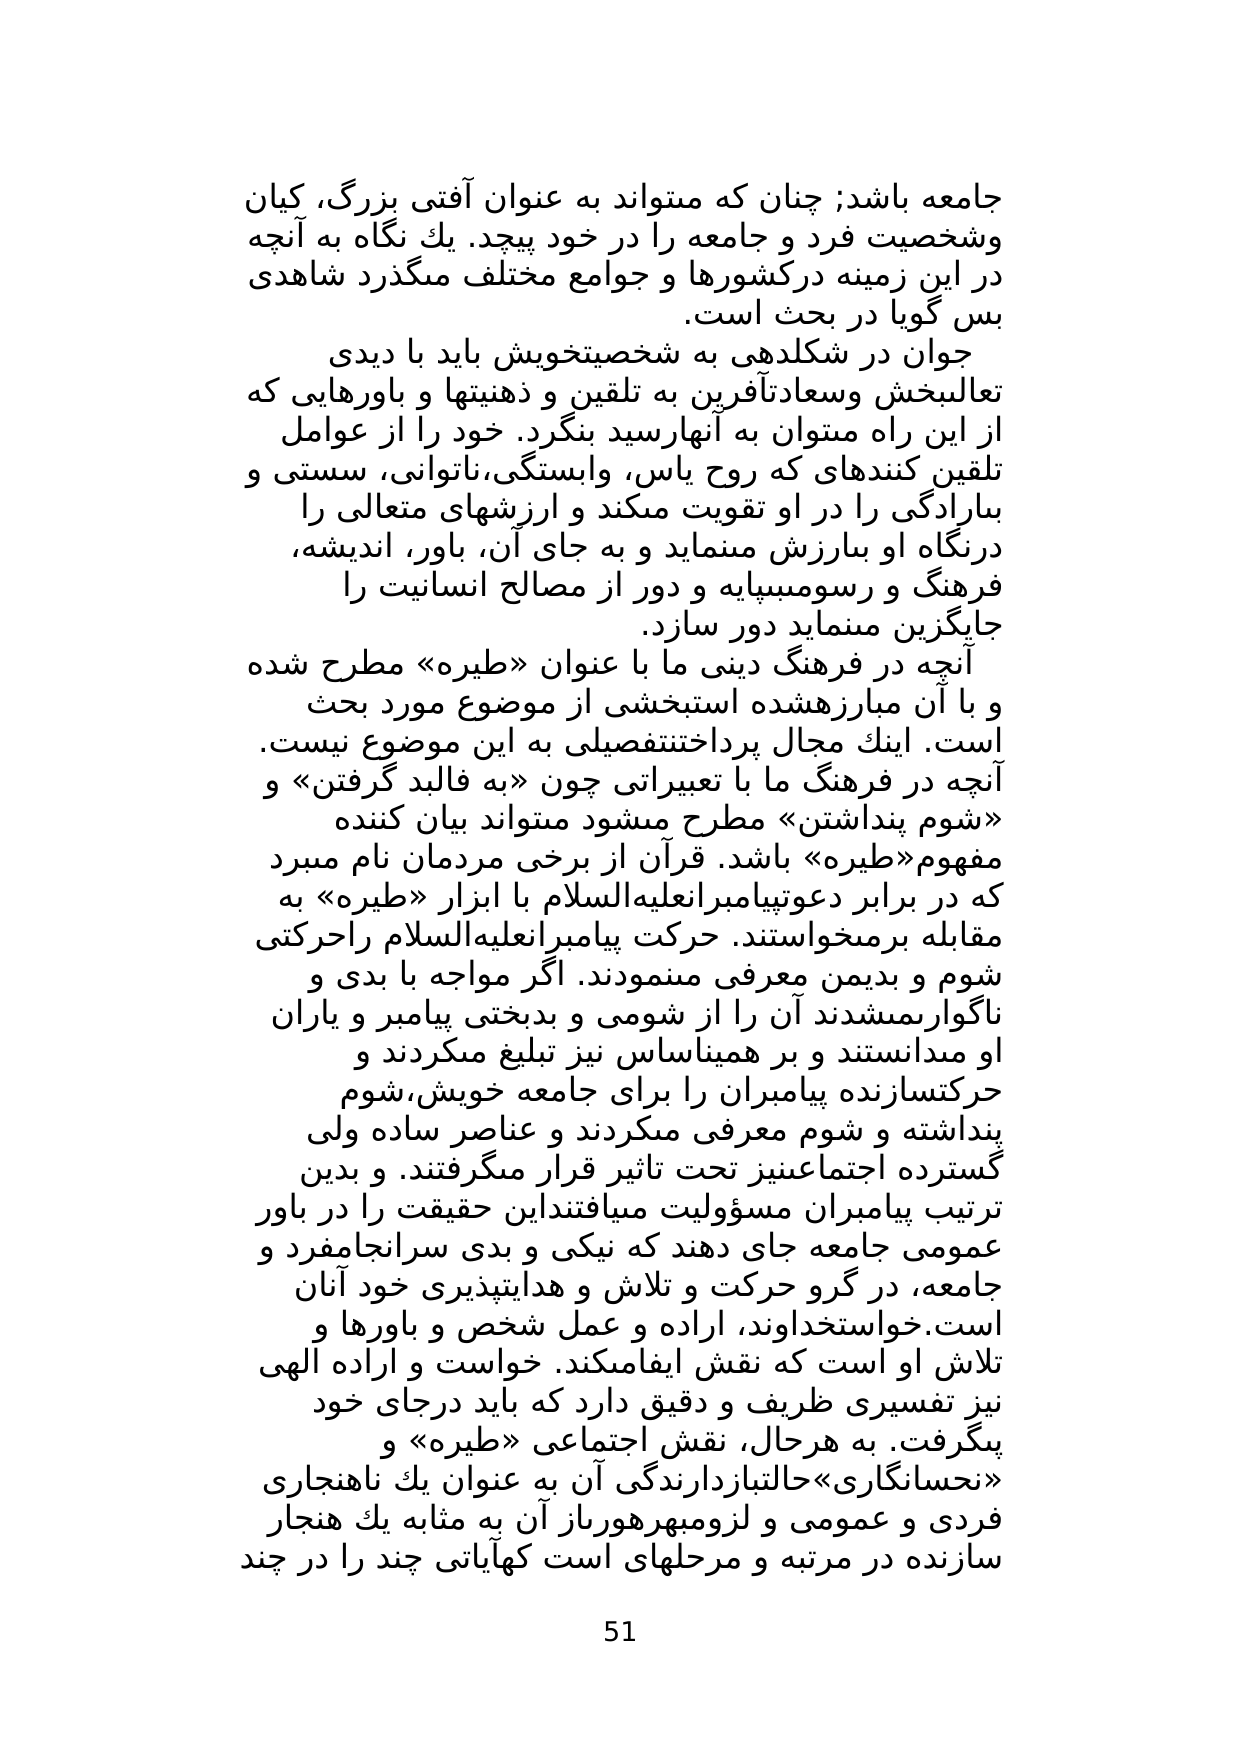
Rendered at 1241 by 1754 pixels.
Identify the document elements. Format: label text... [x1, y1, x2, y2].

text جوان در شكل‏دهى به شخصيت‏خويش بايد با ديدى تعالى‏بخش وسعادت‏آفرين به تلقين و ذهنيتها و باورهايى كه از اين راه مى‏توان به آنهارسيد بنگرد. خود را از عوامل تلقين كننده‏اى كه روح ياس، وابستگى،ناتوانى، سستى و بى‏ارادگى را در او تقويت مى‏كند و ارزشهاى متعالى را درنگاه او بى‏ارزش مى‏نمايد و به جاى آن، باور، انديشه، فرهنگ و رسومى‏بى‏پايه و دور از مصالح انسانيت را جايگزين مى‏نمايد دور سازد. [236, 333, 1004, 643]
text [236, 177, 1004, 333]
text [236, 643, 1004, 1576]
